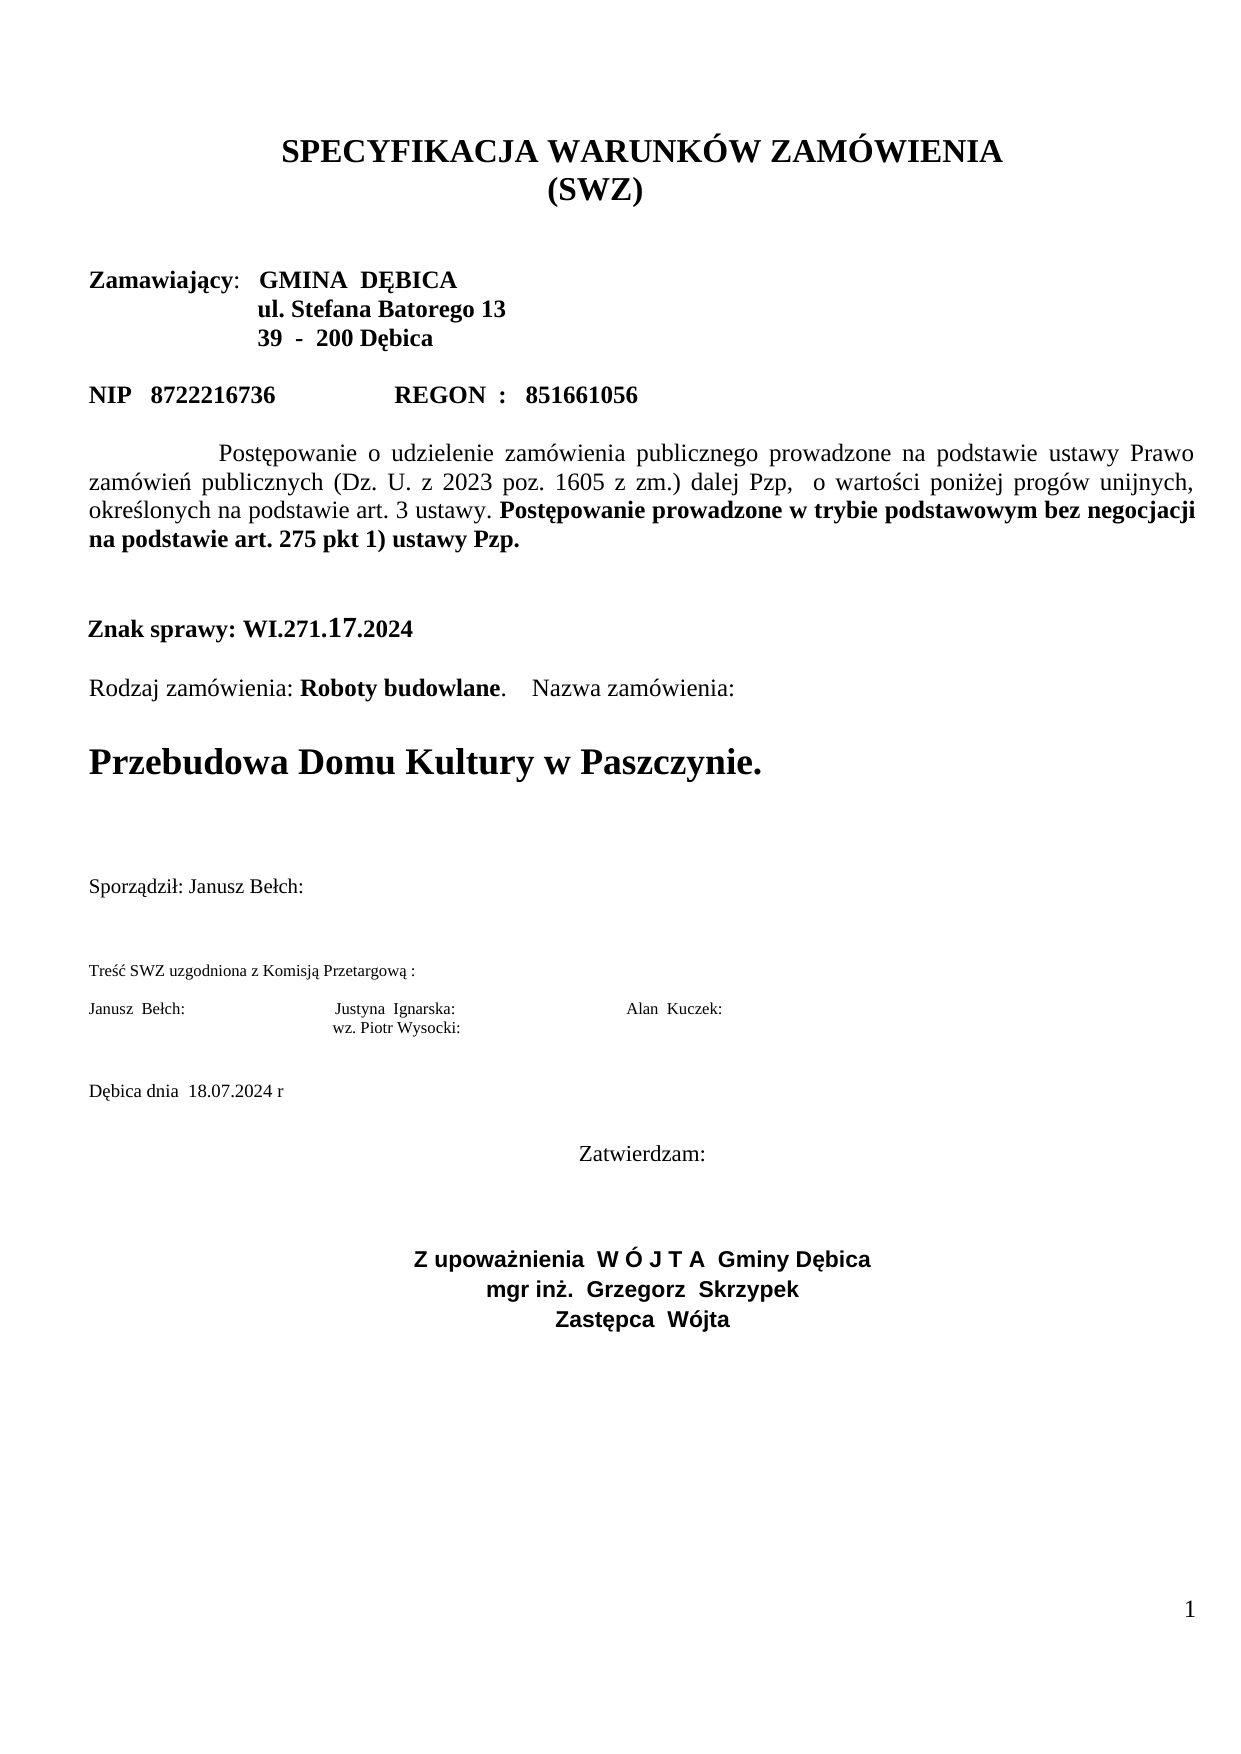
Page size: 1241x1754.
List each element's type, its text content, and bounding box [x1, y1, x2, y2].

text Sporządził: Janusz Bełch: [89, 874, 1196, 898]
text Rodzaj zamówienia: Roboty budowlane. Nazwa zamówienia: [89, 673, 1196, 701]
text ul. Stefana Batorego 13 [89, 294, 1196, 323]
text Dębica dnia 18.07.2024 r [89, 1080, 1196, 1102]
text SPECYFIKACJA WARUNKÓW ZAMÓWIENIA [89, 131, 1196, 169]
text Przebudowa Domu Kultury w Paszczynie. [89, 740, 1196, 783]
text Janusz Bełch: Justyna Ignarska: Alan Kuczek: [89, 999, 1196, 1018]
text Z upoważnienia W Ó J T A Gminy Dębica [89, 1246, 1196, 1272]
text Postępowanie o udzielenie zamówienia publicznego prowadzone na podstawie ustawy Prawo zamówień publicznych (Dz. U. z 2023 poz. 1605 z zm.) dalej Pzp, o wartości poniżej progów unijnych, określonych na podstawie art. 3 ustawy. Postępowanie prowadzone w trybie podstawowym bez negocjacji na podstawie art. 275 pkt 1) ustawy Pzp. [89, 438, 1196, 553]
text Znak sprawy: WI.271.17.2024 [87, 610, 1196, 644]
text Zastępca Wójta [89, 1306, 1196, 1332]
text (SWZ) [89, 169, 1196, 208]
text Zatwierdzam: [89, 1140, 1196, 1167]
list - 200 Dębica [257, 323, 1196, 352]
text Treść SWZ uzgodniona z Komisją Przetargową : [89, 961, 1196, 980]
text mgr inż. Grzegorz Skrzypek [89, 1276, 1196, 1302]
text wz. Piotr Wysocki: [89, 1018, 1196, 1037]
text Zamawiający: GMINA DĘBICA [51, 265, 1196, 294]
text NIP 8722216736 REGON : 851661056 [89, 380, 1196, 409]
